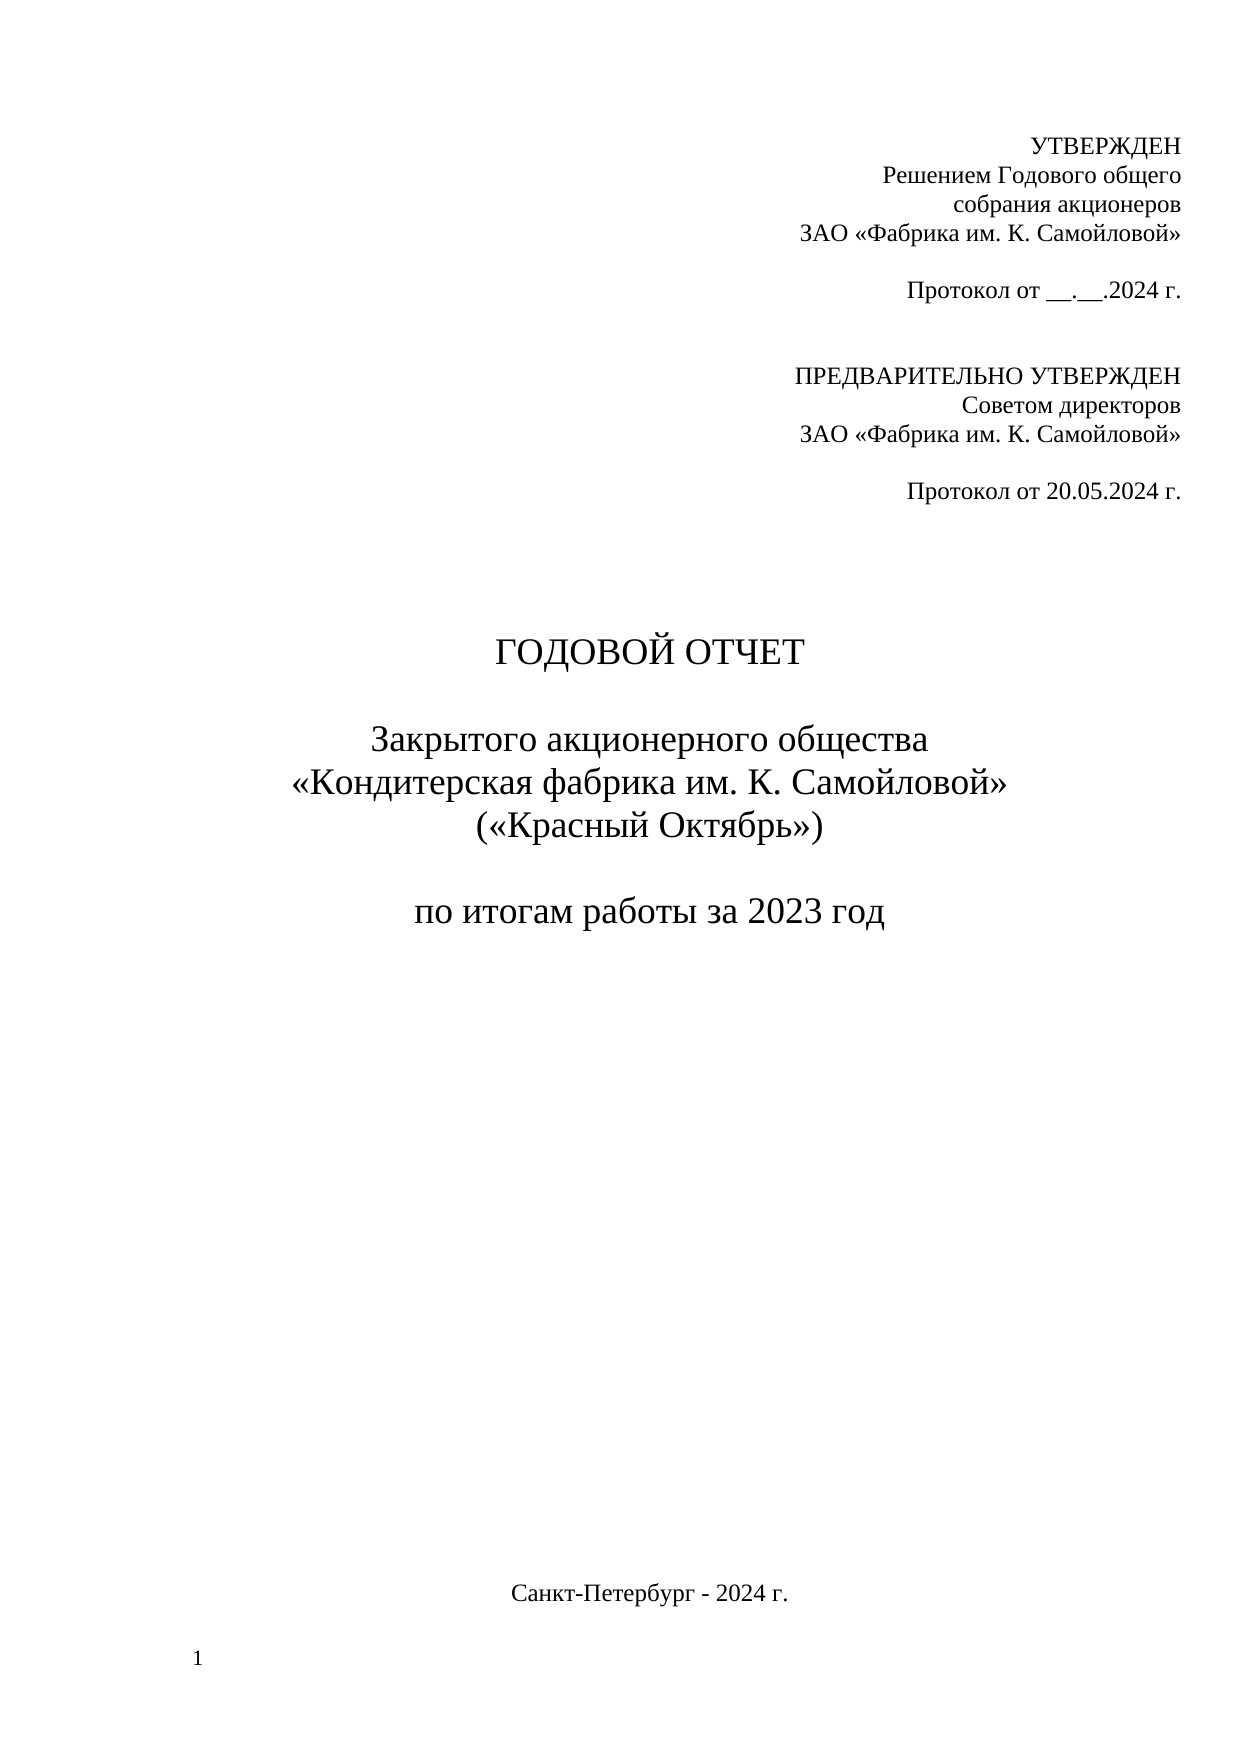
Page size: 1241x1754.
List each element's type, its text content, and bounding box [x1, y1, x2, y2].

text Санкт-Петербург - 2024 г. [118, 1578, 1181, 1607]
text ЗАО «Фабрика им. К. Самойловой» [118, 419, 1181, 448]
text ПРЕДВАРИТЕЛЬНО УТВЕРЖДЕН [118, 361, 1181, 390]
text Протокол от __.__.2024 г. [118, 275, 1181, 304]
text УТВЕРЖДЕН [118, 131, 1181, 160]
text собрания акционеров [118, 189, 1181, 218]
text по итогам работы за 2023 год [118, 888, 1181, 932]
text Протокол от 20.05.2024 г. [118, 476, 1181, 505]
text Закрытого акционерного общества [118, 716, 1181, 759]
text «Кондитерская фабрика им. К. Самойловой» [118, 759, 1181, 802]
text («Красный Октябрь») [118, 802, 1181, 845]
text ЗАО «Фабрика им. К. Самойловой» [118, 218, 1181, 246]
text Решением Годового общего [118, 160, 1181, 189]
text Советом директоров [118, 390, 1181, 419]
text ГОДОВОЙ ОТЧЕТ [118, 630, 1181, 673]
